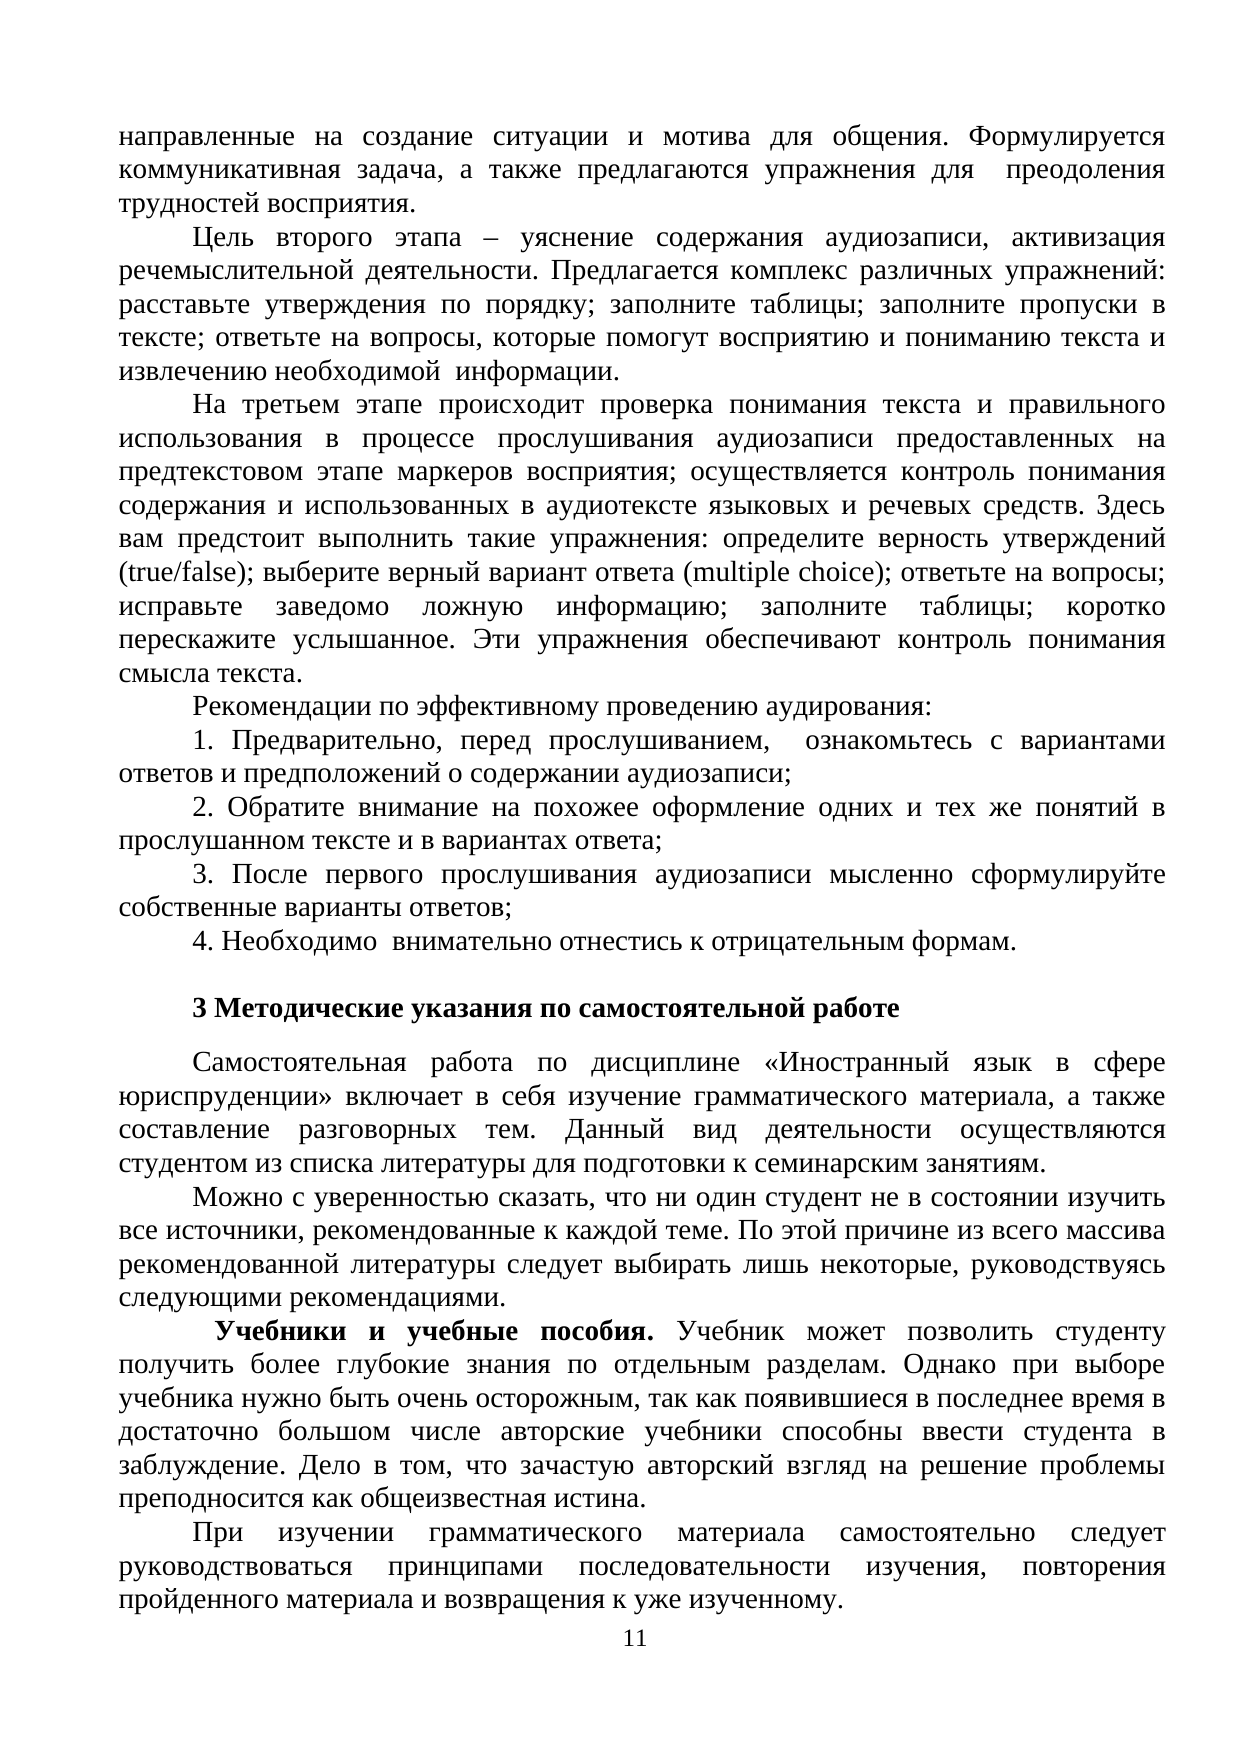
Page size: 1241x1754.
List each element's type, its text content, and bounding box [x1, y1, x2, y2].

text При изучении грамматического материала самостоятельно следует руководствоваться принципами последовательности изучения, повторения пройденного материала и возвращения к уже изученному. [118, 1514, 1167, 1615]
text Рекомендации по эффективному проведению аудирования: [118, 688, 1167, 722]
text 3. После первого прослушивания аудиозаписи мысленно сформулируйте собственные варианты ответов; [118, 856, 1167, 923]
text 1. Предварительно, перед прослушиванием, ознакомьтесь с вариантами ответов и предположений о содержании аудиозаписи; [118, 722, 1167, 789]
text На третьем этапе происходит проверка понимания текста и правильного использования в процессе прослушивания аудиозаписи предоставленных на предтекстовом этапе маркеров восприятия; осуществляется контроль понимания содержания и использованных в аудиотексте языковых и речевых средств. Здесь вам предстоит выполнить такие упражнения: определите верность утверждений (true/false); выберите верный вариант ответа (multiple choice); ответьте на вопросы; исправьте заведомо ложную информацию; заполните таблицы; коротко перескажите услышанное. Эти упражнения обеспечивают контроль понимания смысла текста. [118, 386, 1167, 688]
text Учебники и учебные пособия. Учебник может позволить студенту получить более глубокие знания по отдельным разделам. Однако при выборе учебника нужно быть очень осторожным, так как появившиеся в последнее время в достаточно большом числе авторские учебники способны ввести студента в заблуждение. Дело в том, что зачастую авторский взгляд на решение проблемы преподносится как общеизвестная истина. [118, 1313, 1167, 1514]
text 2. Обратите внимание на похожее оформление одних и тех же понятий в прослушанном тексте и в вариантах ответа; [118, 789, 1167, 856]
text Можно с уверенностью сказать, что ни один студент не в состоянии изучить все источники, рекомендованные к каждой теме. По этой причине из всего массива рекомендованной литературы следует выбирать лишь некоторые, руководствуясь следующими рекомендациями. [118, 1179, 1167, 1313]
text 3 Методические указания по самостоятельной работе [118, 990, 1167, 1024]
text 4. Необходимо внимательно отнестись к отрицательным формам. [118, 923, 1167, 957]
text Цель второго этапа – уяснение содержания аудиозаписи, активизация речемыслительной деятельности. Предлагается комплекс различных упражнений: расставьте утверждения по порядку; заполните таблицы; заполните пропуски в тексте; ответьте на вопросы, которые помогут восприятию и пониманию текста и извлечению необходимой информации. [118, 219, 1167, 386]
text Самостоятельная работа по дисциплине «Иностранный язык в сфере юриспруденции» включает в себя изучение грамматического материала, а также составление разговорных тем. Данный вид деятельности осуществляются студентом из списка литературы для подготовки к семинарским занятиям. [118, 1044, 1167, 1179]
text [118, 118, 1167, 219]
